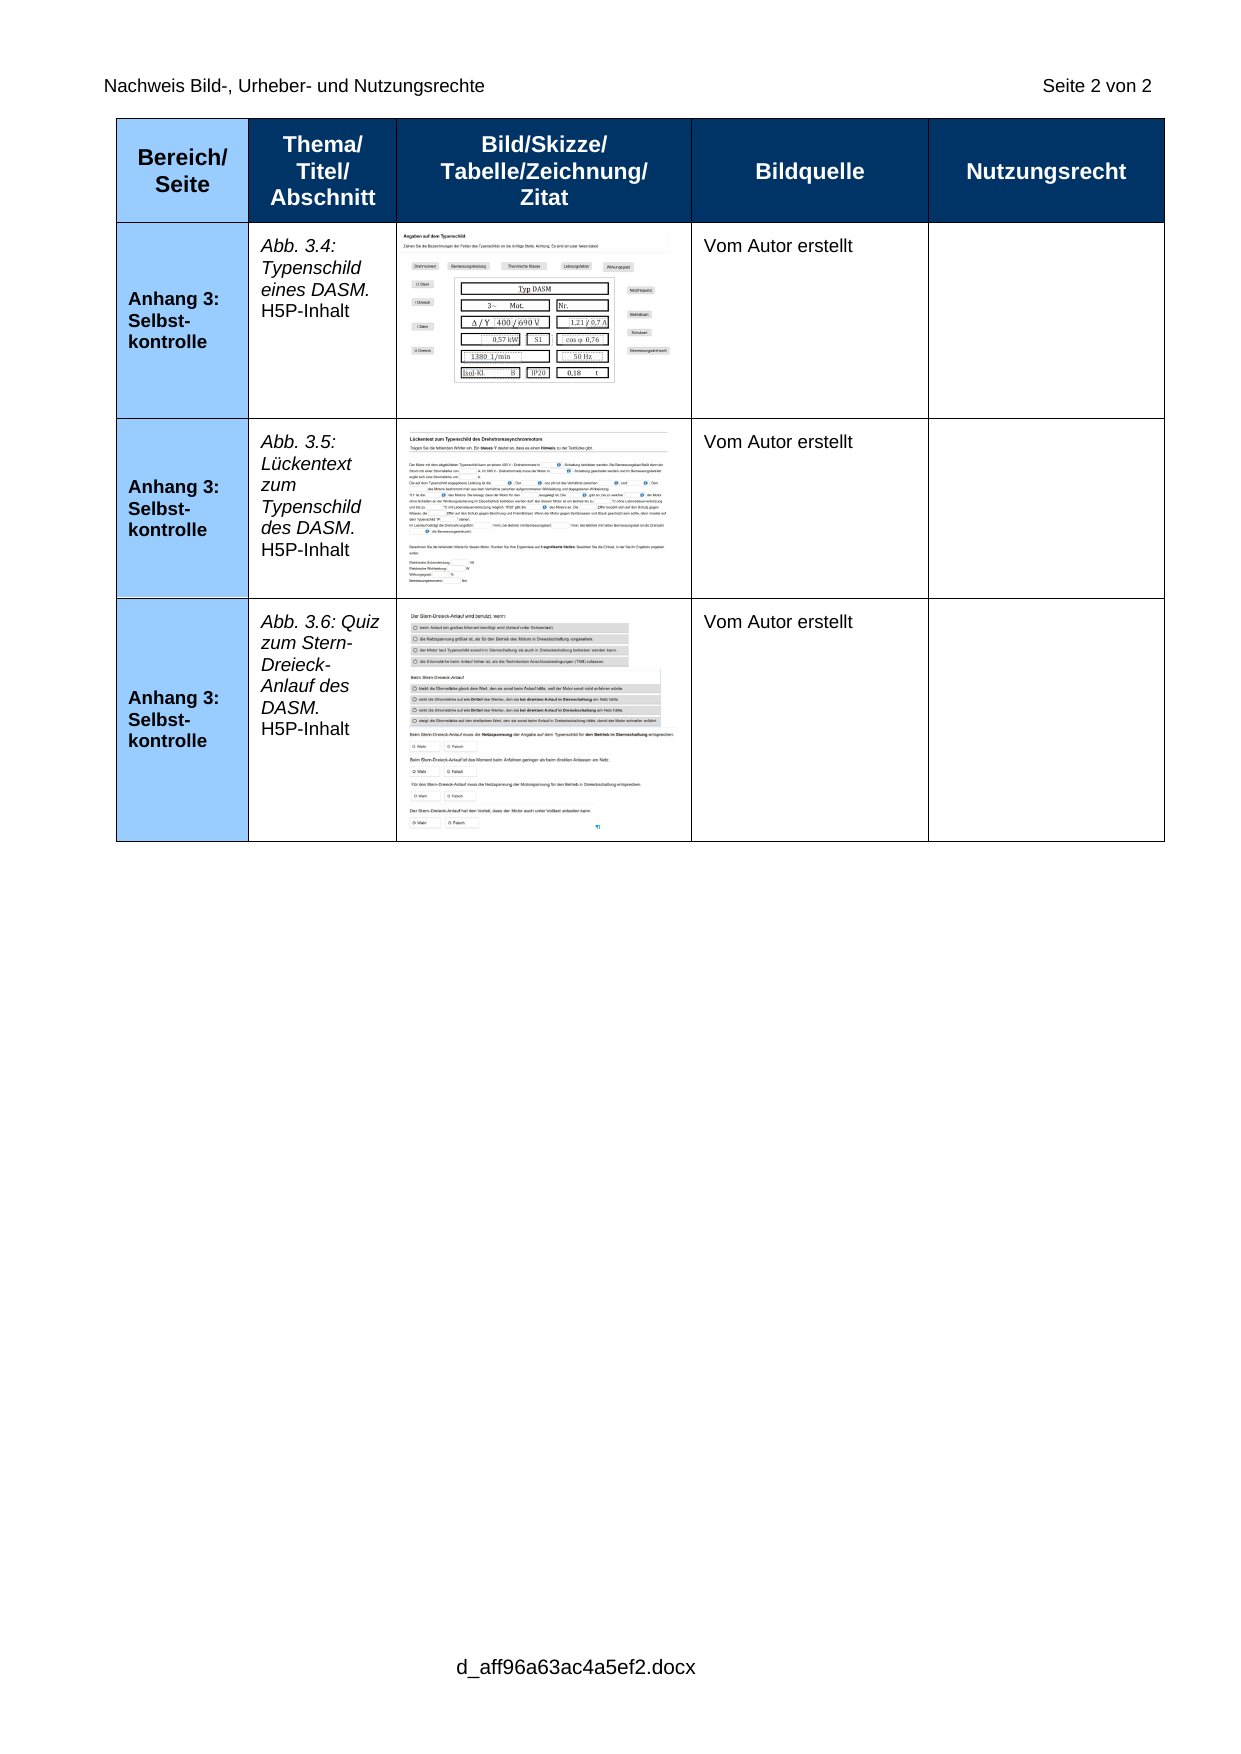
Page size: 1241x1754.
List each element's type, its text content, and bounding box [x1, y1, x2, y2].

picture [408, 430, 668, 586]
table_header Bild/Skizze/ Tabelle/Zeichnung/ Zitat [397, 119, 691, 222]
table_cell Abb. 3.5: Lückentext zum Typenschild des DASM. H5P-Inhalt [249, 419, 396, 597]
table_cell Anhang 3: Selbst-kontrolle [117, 599, 248, 841]
table_cell Vom Autor erstellt [692, 599, 928, 841]
table_header Thema/ Titel/ Abschnitt [249, 119, 396, 222]
table_cell [929, 419, 1164, 597]
picture [408, 610, 679, 829]
table_header Nutzungsrecht [929, 119, 1164, 222]
table_cell [397, 599, 691, 841]
table_cell Anhang 3: Selbst-kontrolle [117, 223, 248, 418]
table_cell [929, 599, 1164, 841]
table_cell Vom Autor erstellt [692, 419, 928, 597]
picture [401, 231, 672, 385]
table_cell Abb. 3.4: Typenschild eines DASM. H5P-Inhalt [249, 223, 396, 418]
table_cell [397, 223, 691, 418]
table_cell [929, 223, 1164, 418]
table_cell Anhang 3: Selbst-kontrolle [117, 419, 248, 597]
table_header Bereich/ Seite [117, 119, 248, 222]
table_cell [397, 419, 691, 597]
table_header Bildquelle [692, 119, 928, 222]
table_cell Vom Autor erstellt [692, 223, 928, 418]
table_cell Abb. 3.6: Quiz zum Stern-Dreieck-Anlauf des DASM. H5P-Inhalt [249, 599, 396, 841]
